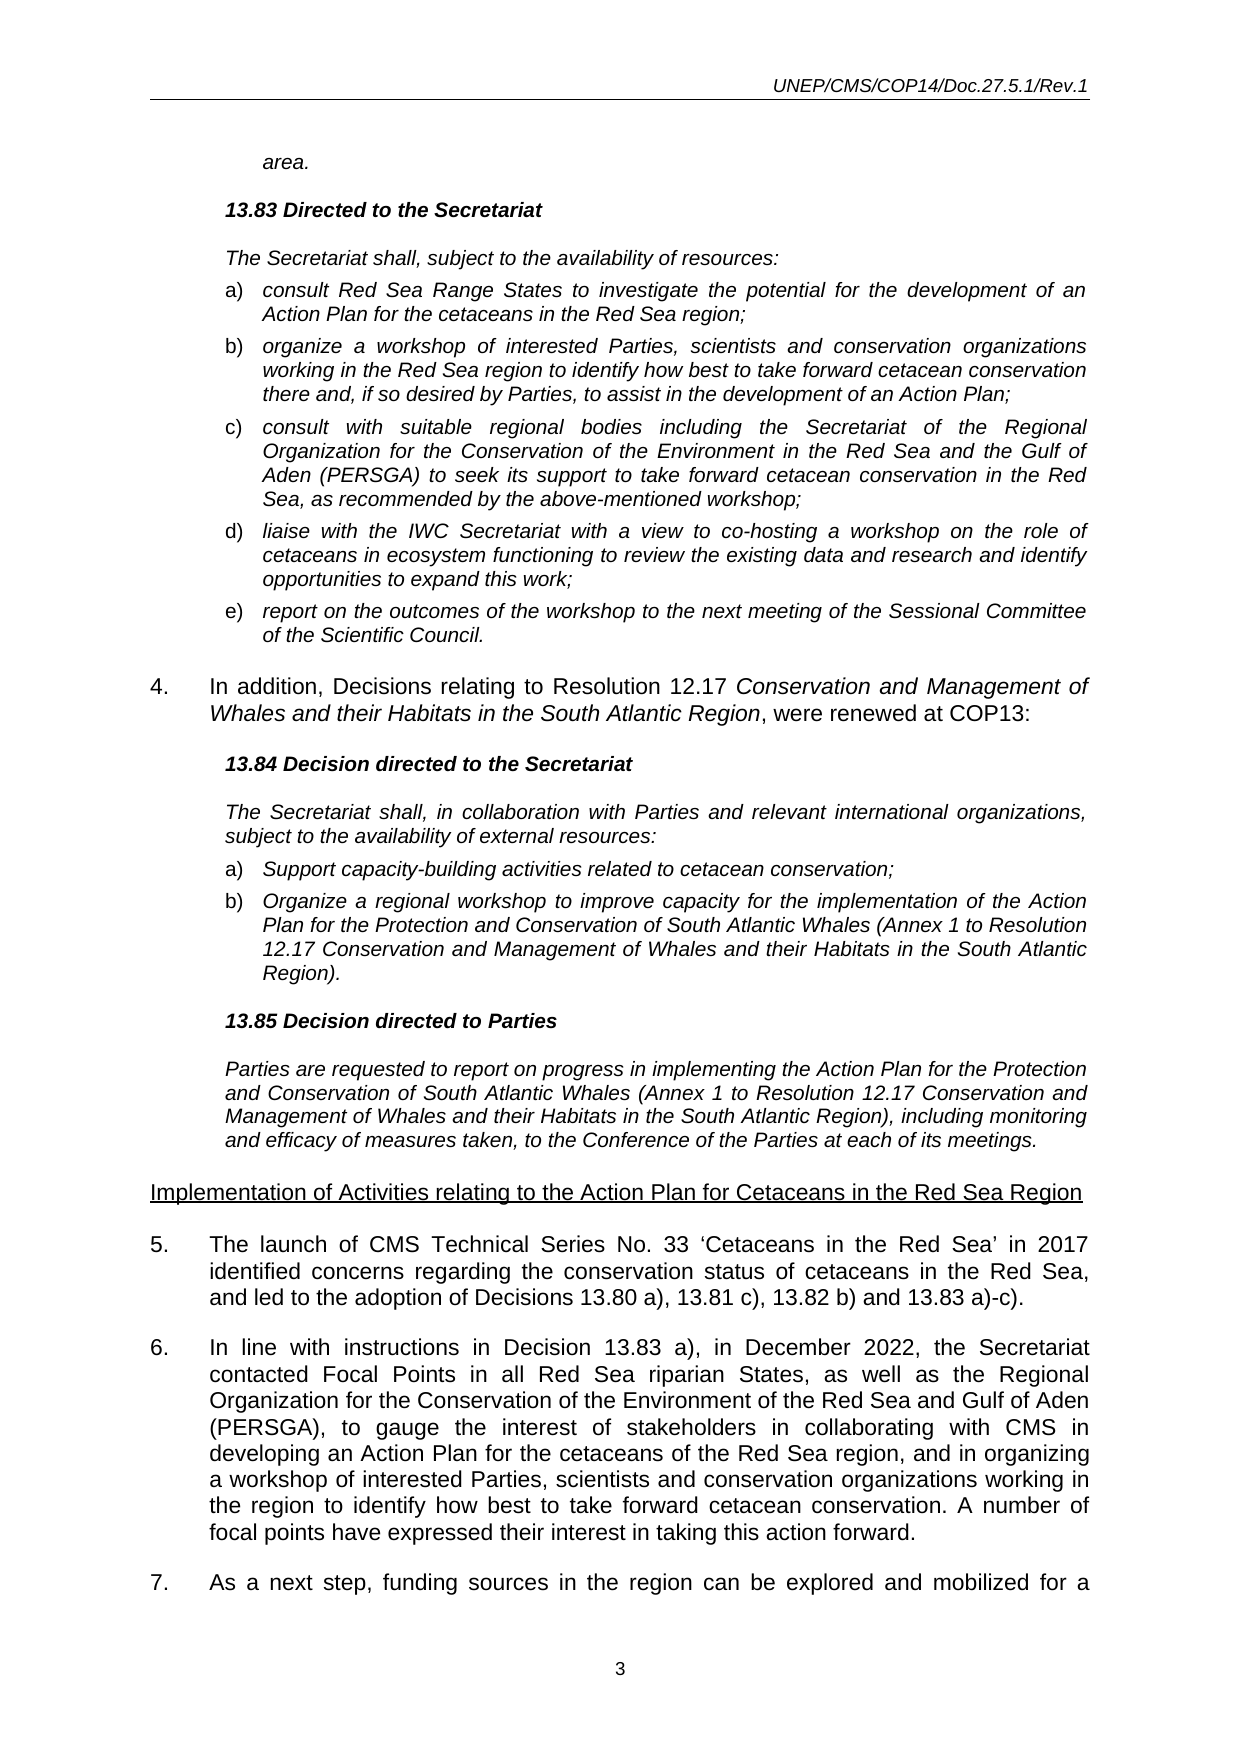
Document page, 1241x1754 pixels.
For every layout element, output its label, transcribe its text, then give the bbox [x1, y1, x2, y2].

text 13.83 Directed to the Secretariat [225, 198, 1090, 222]
text Implementation of Activities relating to the Action Plan for Cetaceans in the Red Sea Region [150, 1179, 1090, 1205]
list The launch of CMS Technical Series No. 33 ‘Cetaceans in the Red Sea’ in 2017 identified concerns regarding the conservation status of cetaceans in the Red Sea, and led to the adoption of Decisions 13.80 a), 13.81 c), 13.82 b) and 13.83 a)-c). [150, 1231, 1090, 1310]
list organize a workshop of interested Parties, scientists and conservation organizations working in the Red Sea region to identify how best to take forward cetacean conservation there and, if so desired by Parties, to assist in the development of an Action Plan; [225, 334, 1090, 406]
list Support capacity-building activities related to cetacean conservation; [225, 856, 1090, 880]
text The Secretariat shall, subject to the availability of resources: [225, 246, 1090, 270]
list report on the outcomes of the workshop to the next meeting of the Sessional Committee of the Scientific Council. [225, 599, 1090, 647]
list In line with instructions in Decision 13.83 a), in December 2022, the Secretariat contacted Focal Points in all Red Sea riparian States, as well as the Regional Organization for the Conservation of the Environment of the Red Sea and Gulf of Aden (PERSGA), to gauge the interest of stakeholders in collaborating with CMS in developing an Action Plan for the cetaceans of the Red Sea region, and in organizing a workshop of interested Parties, scientists and conservation organizations working in the region to identify how best to take forward cetacean conservation. A number of focal points have expressed their interest in taking this action forward. [150, 1334, 1090, 1545]
list consult Red Sea Range States to investigate the potential for the development of an Action Plan for the cetaceans in the Red Sea region; [225, 278, 1090, 326]
list Organize a regional workshop to improve capacity for the implementation of the Action Plan for the Protection and Conservation of South Atlantic Whales (Annex 1 to Resolution 12.17 Conservation and Management of Whales and their Habitats in the South Atlantic Region). [225, 889, 1090, 984]
list In addition, Decisions relating to Resolution 12.17 Conservation and Management of Whales and their Habitats in the South Atlantic Region, were renewed at COP13: [150, 673, 1090, 726]
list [150, 1569, 1090, 1596]
text 13.85 Decision directed to Parties [225, 1008, 1090, 1032]
text The Secretariat shall, in collaboration with Parties and relevant international organizations, subject to the availability of external resources: [225, 800, 1090, 848]
list consult with suitable regional bodies including the Secretariat of the Regional Organization for the Conservation of the Environment in the Red Sea and the Gulf of Aden (PERSGA) to seek its support to take forward cetacean conservation in the Red Sea, as recommended by the above-mentioned workshop; [225, 414, 1090, 510]
list liaise with the IWC Secretariat with a view to co-hosting a workshop on the role of cetaceans in ecosystem functioning to review the existing data and research and identify opportunities to expand this work; [225, 519, 1090, 591]
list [225, 150, 1090, 174]
text Parties are requested to report on progress in implementing the Action Plan for the Protection and Conservation of South Atlantic Whales (Annex 1 to Resolution 12.17 Conservation and Management of Whales and their Habitats in the South Atlantic Region), including monitoring and efficacy of measures taken, to the Conference of the Parties at each of its meetings. [225, 1056, 1090, 1152]
text 13.84 Decision directed to the Secretariat [225, 752, 1090, 776]
